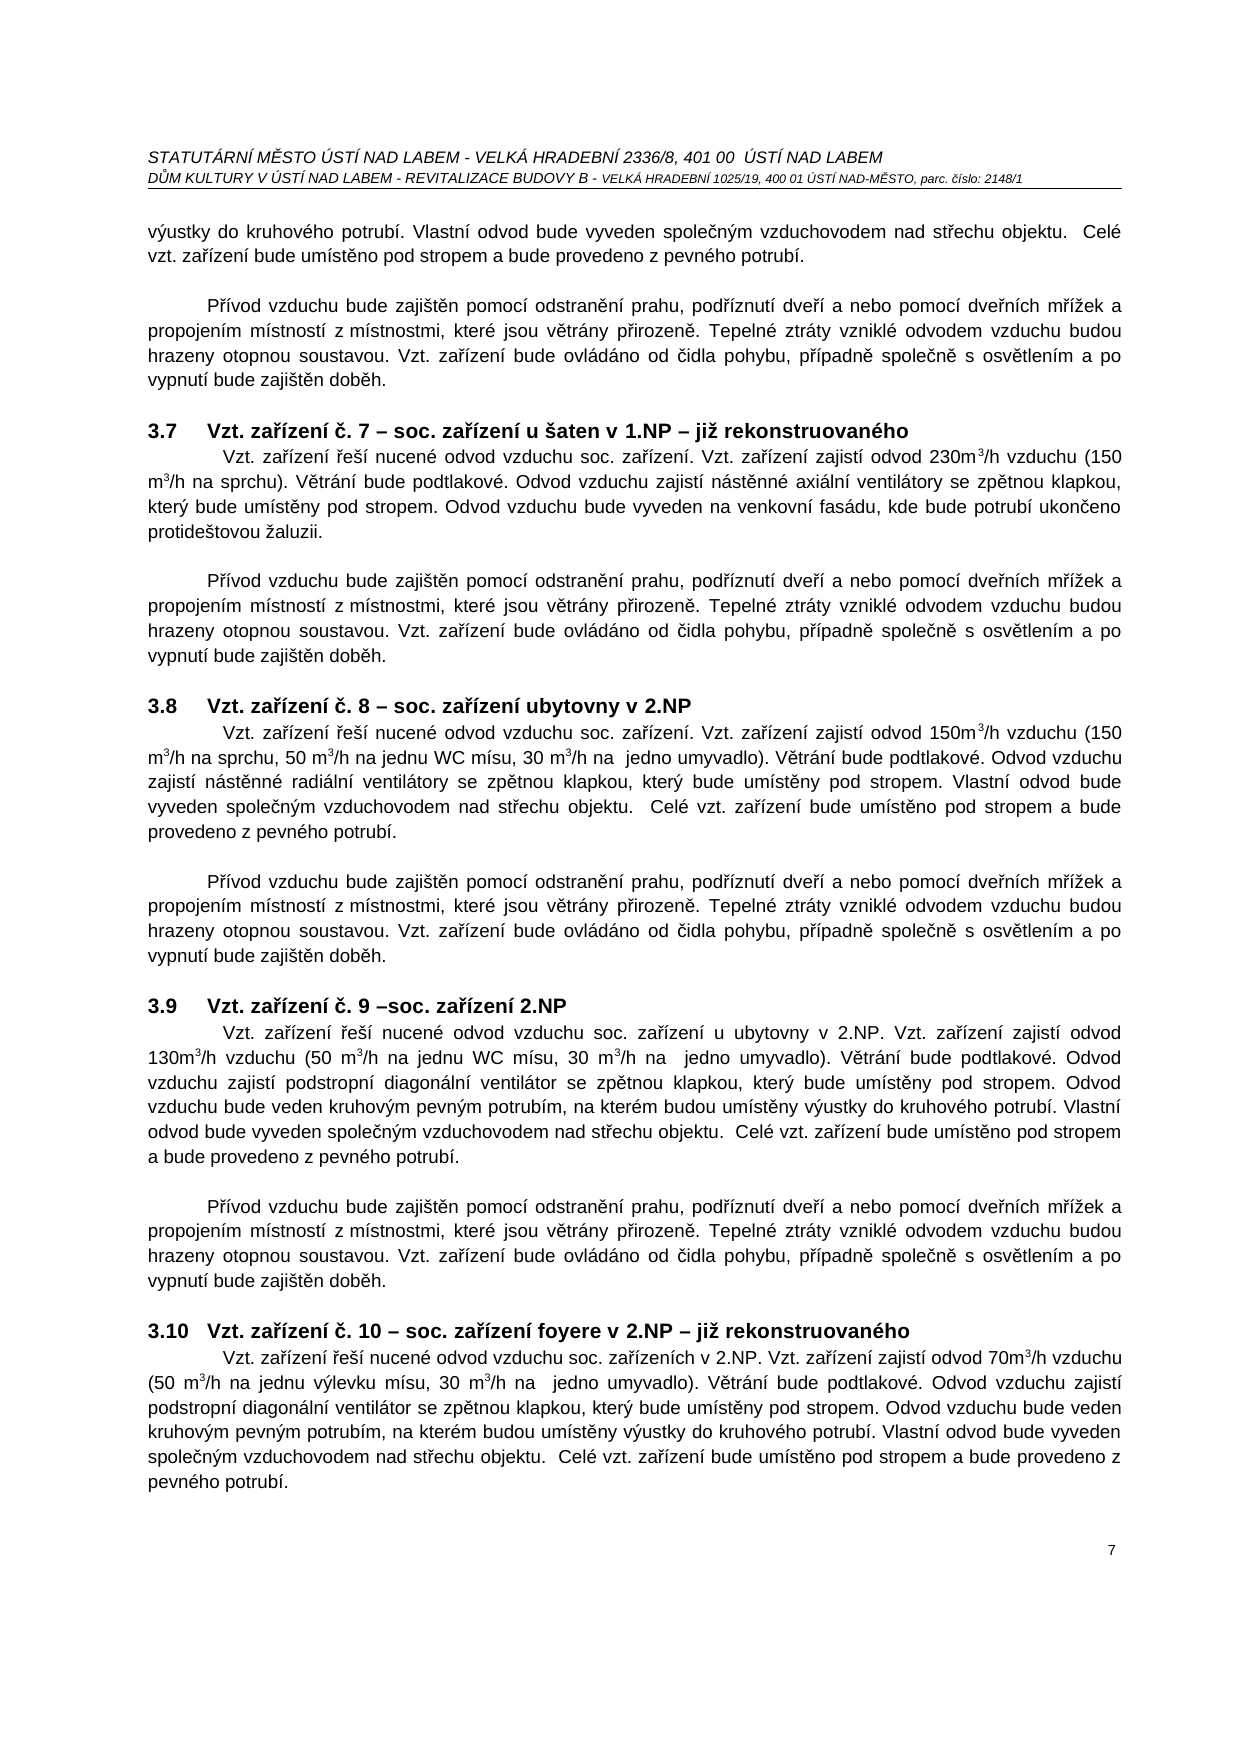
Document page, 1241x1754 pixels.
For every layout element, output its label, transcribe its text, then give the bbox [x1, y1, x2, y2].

text Vzt. zařízení řeší nucené odvod vzduchu soc. zařízení. Vzt. zařízení zajistí odvod 150m3/h vzduchu (150 m3/h na sprchu, 50 m3/h na jednu WC mísu, 30 m3/h na jedno umyvadlo). Větrání bude podtlakové. Odvod vzduchu zajistí nástěnné radiální ventilátory se zpětnou klapkou, který bude umístěny pod stropem. Vlastní odvod bude vyveden společným vzduchovodem nad střechu objektu. Celé vzt. zařízení bude umístěno pod stropem a bude provedeno z pevného potrubí. [148, 722, 1122, 842]
text Vzt. zařízení řeší nucené odvod vzduchu soc. zařízení u ubytovny v 2.NP. Vzt. zařízení zajistí odvod 130m3/h vzduchu (50 m3/h na jednu WC mísu, 30 m3/h na jedno umyvadlo). Větrání bude podtlakové. Odvod vzduchu zajistí podstropní diagonální ventilátor se zpětnou klapkou, který bude umístěny pod stropem. Odvod vzduchu bude veden kruhovým pevným potrubím, na kterém budou umístěny výustky do kruhového potrubí. Vlastní odvod bude vyveden společným vzduchovodem nad střechu objektu. Celé vzt. zařízení bude umístěno pod stropem a bude provedeno z pevného potrubí. [148, 1022, 1122, 1167]
list Vzt. zařízení č. 10 – soc. zařízení foyere v 2.NP – již rekonstruovaného [148, 1319, 1122, 1343]
text Vzt. zařízení řeší nucené odvod vzduchu soc. zařízení. Vzt. zařízení zajistí odvod 230m3/h vzduchu (150 m3/h na sprchu). Větrání bude podtlakové. Odvod vzduchu zajistí nástěnné axiální ventilátory se zpětnou klapkou, který bude umístěny pod stropem. Odvod vzduchu bude vyveden na venkovní fasádu, kde bude potrubí ukončeno protideštovou žaluzii. [148, 446, 1122, 542]
list Vzt. zařízení č. 9 –soc. zařízení 2.NP [148, 994, 1122, 1018]
list Vzt. zařízení č. 7 – soc. zařízení u šaten v 1.NP – již rekonstruovaného [148, 419, 1122, 443]
text Vzt. zařízení řeší nucené odvod vzduchu soc. zařízeních v 2.NP. Vzt. zařízení zajistí odvod 70m3/h vzduchu (50 m3/h na jednu výlevku mísu, 30 m3/h na jedno umyvadlo). Větrání bude podtlakové. Odvod vzduchu zajistí podstropní diagonální ventilátor se zpětnou klapkou, který bude umístěny pod stropem. Odvod vzduchu bude veden kruhovým pevným potrubím, na kterém budou umístěny výustky do kruhového potrubí. Vlastní odvod bude vyveden společným vzduchovodem nad střechu objektu. Celé vzt. zařízení bude umístěno pod stropem a bude provedeno z pevného potrubí. [148, 1347, 1122, 1492]
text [148, 220, 1122, 267]
list Vzt. zařízení č. 8 – soc. zařízení ubytovny v 2.NP [148, 694, 1122, 718]
